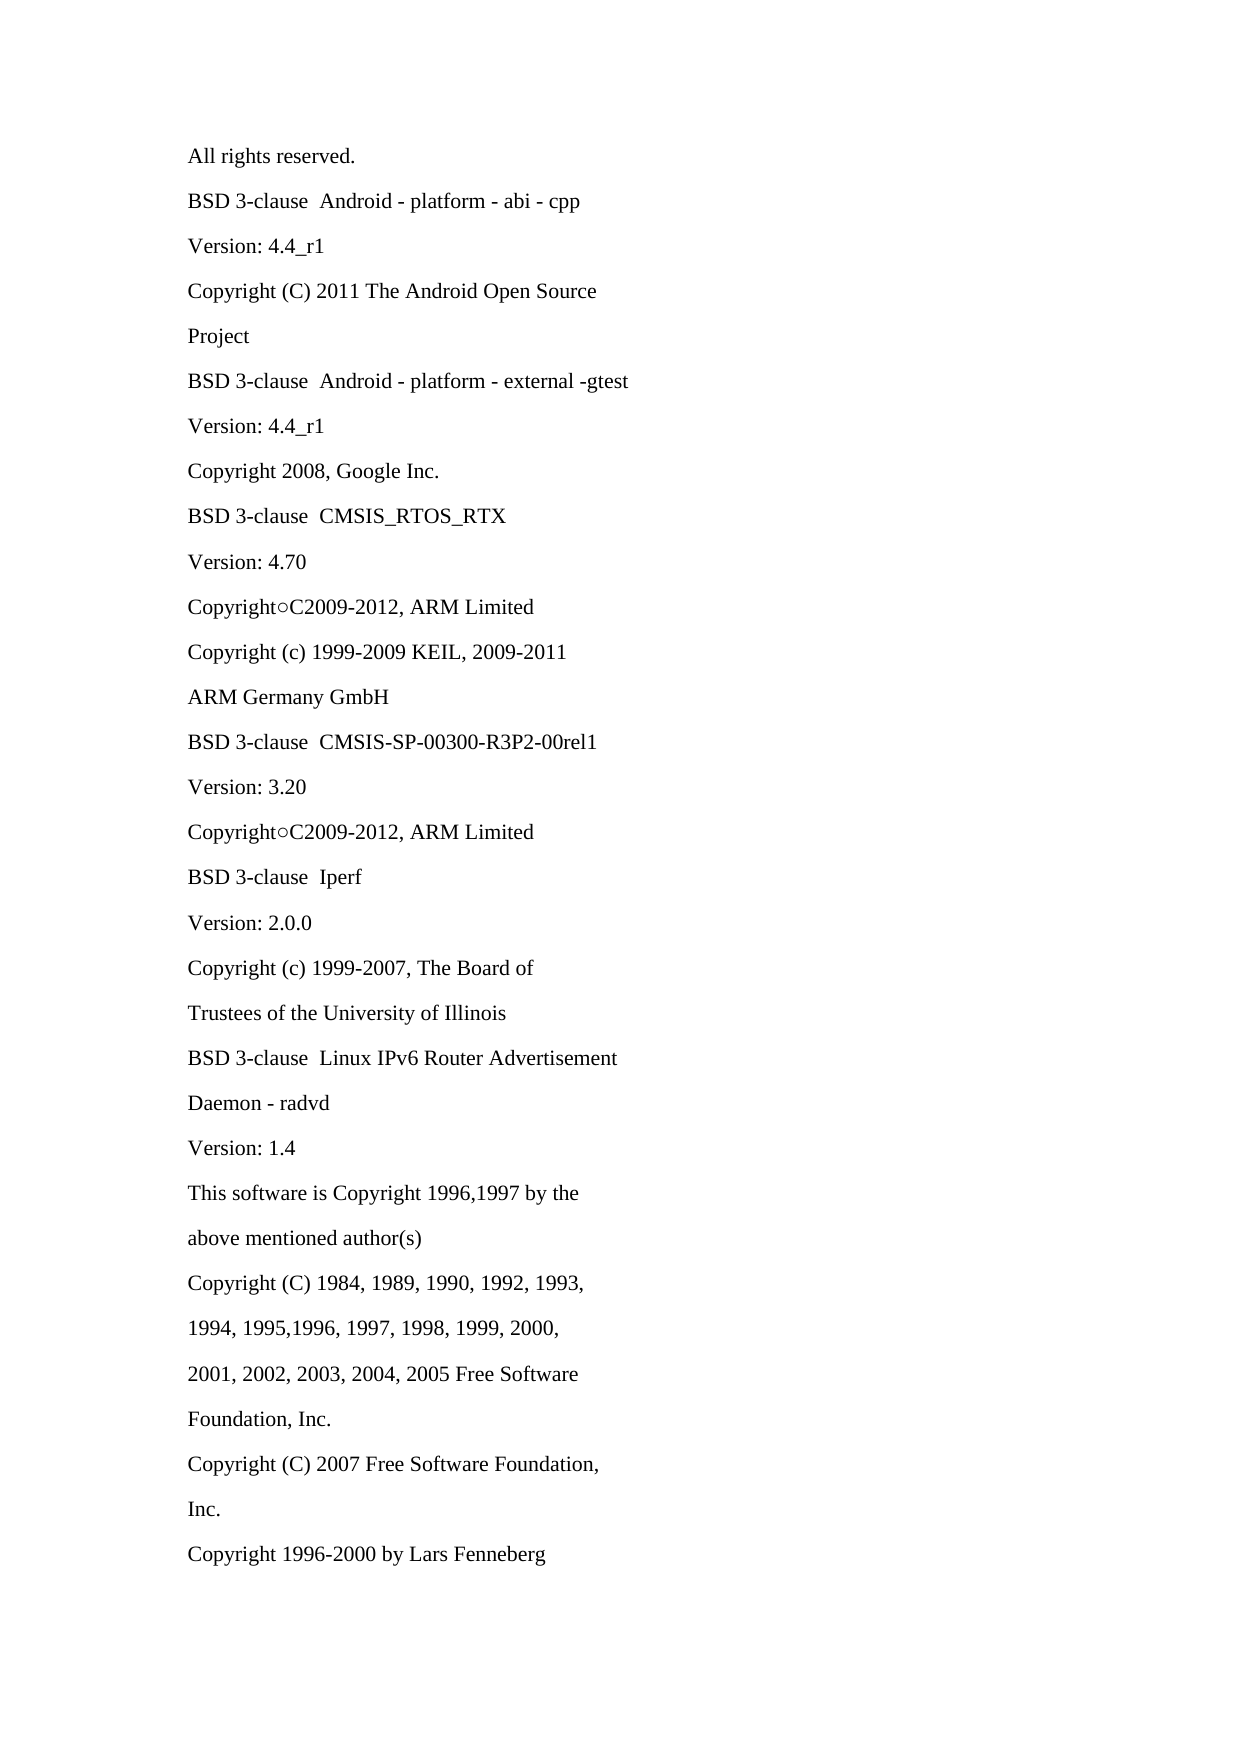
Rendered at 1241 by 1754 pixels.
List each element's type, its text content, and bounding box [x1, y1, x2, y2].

text BSD 3-clause CMSIS_RTOS_RTX [187, 500, 1053, 532]
text Version: 4.70 [187, 545, 1053, 577]
text Foundation, Inc. [187, 1402, 1053, 1434]
text BSD 3-clause Linux IPv6 Router Advertisement [187, 1041, 1053, 1074]
text Copyright○C2009-2012, ARM Limited [187, 590, 1053, 623]
text Copyright 1996-2000 by Lars Fenneberg [187, 1537, 1053, 1570]
text above mentioned author(s) [187, 1222, 1053, 1254]
text BSD 3-clause CMSIS-SP-00300-R3P2-00rel1 [187, 725, 1053, 758]
text Trustees of the University of Illinois [187, 996, 1053, 1028]
text Copyright (C) 2011 The Android Open Source [187, 274, 1053, 307]
text Version: 4.4_r1 [187, 229, 1053, 262]
text Version: 4.4_r1 [187, 410, 1053, 442]
text 2001, 2002, 2003, 2004, 2005 Free Software [187, 1357, 1053, 1389]
text BSD 3-clause Iperf [187, 861, 1053, 893]
text 1994, 1995,1996, 1997, 1998, 1999, 2000, [187, 1312, 1053, 1344]
text Daemon - radvd [187, 1086, 1053, 1119]
text All rights reserved. [187, 139, 1053, 172]
text ARM Germany GmbH [187, 680, 1053, 713]
text BSD 3-clause Android - platform - external -gtest [187, 364, 1053, 397]
text BSD 3-clause Android - platform - abi - cpp [187, 184, 1053, 217]
text Copyright 2008, Google Inc. [187, 455, 1053, 487]
text Copyright (C) 1984, 1989, 1990, 1992, 1993, [187, 1267, 1053, 1299]
text Inc. [187, 1492, 1053, 1525]
text Project [187, 319, 1053, 352]
text Copyright (C) 2007 Free Software Foundation, [187, 1447, 1053, 1479]
text Copyright (c) 1999-2007, The Board of [187, 951, 1053, 983]
text Version: 1.4 [187, 1131, 1053, 1164]
text Copyright○C2009-2012, ARM Limited [187, 816, 1053, 848]
text Version: 3.20 [187, 771, 1053, 803]
text Copyright (c) 1999-2009 KEIL, 2009-2011 [187, 635, 1053, 668]
text This software is Copyright 1996,1997 by the [187, 1176, 1053, 1209]
text Version: 2.0.0 [187, 906, 1053, 938]
